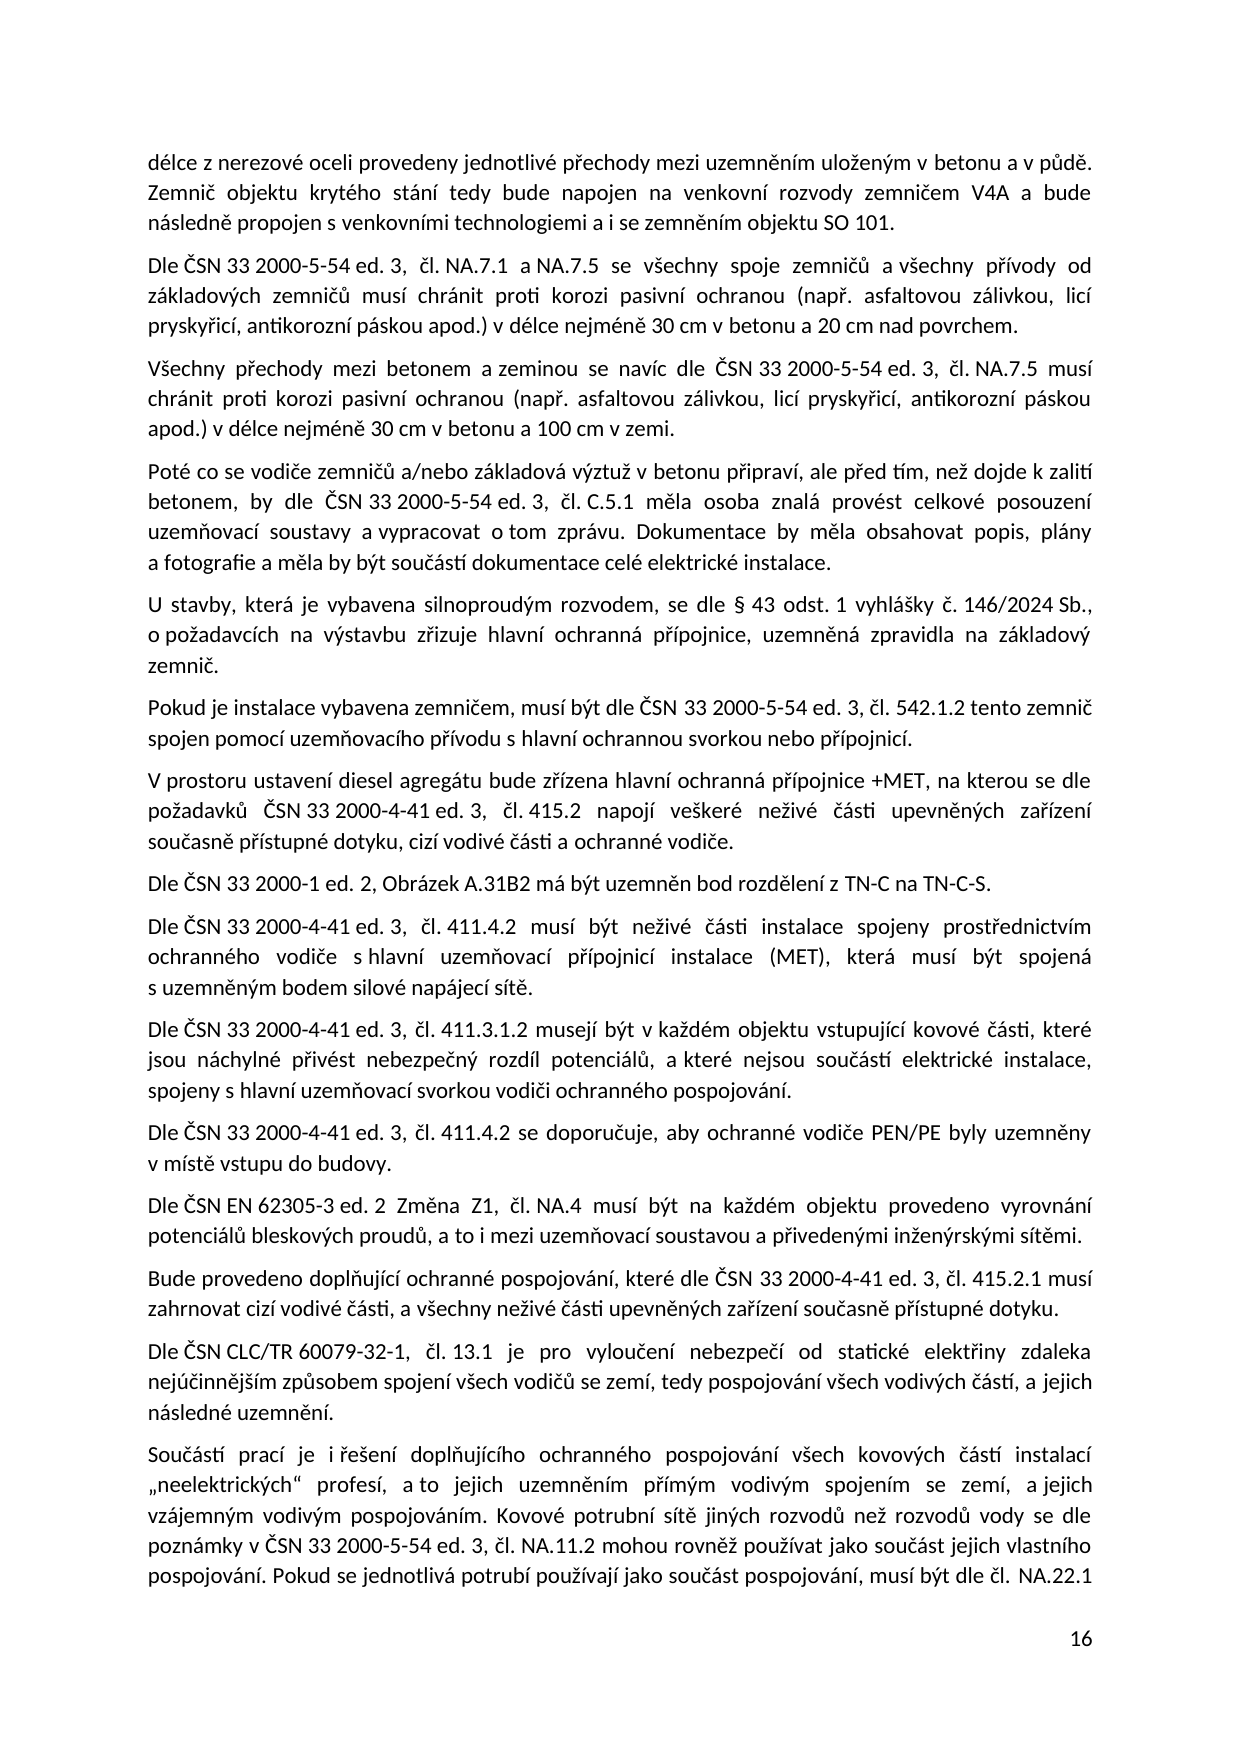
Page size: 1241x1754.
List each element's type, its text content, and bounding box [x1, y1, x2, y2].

text Dle ČSN 33 2000-4-41 ed. 3, čl. 411.3.1.2 musejí být v každém objektu vstupující kovové části, které jsou náchylné přivést nebezpečný rozdíl potenciálů, a které nejsou součástí elektrické instalace, spojeny s hlavní uzemňovací svorkou vodiči ochranného pospojování. [148, 1015, 1092, 1104]
text Poté co se vodiče zemničů a/nebo základová výztuž v betonu připraví, ale před tím, než dojde k zalití betonem, by dle ČSN 33 2000-5-54 ed. 3, čl. C.5.1 měla osoba znalá provést celkové posouzení uzemňovací soustavy a vypracovat o tom zprávu. Dokumentace by měla obsahovat popis, plány a fotografie a měla by být součástí dokumentace celé elektrické instalace. [148, 457, 1092, 576]
text Bude provedeno doplňující ochranné pospojování, které dle ČSN 33 2000-4-41 ed. 3, čl. 415.2.1 musí zahrnovat cizí vodivé části, a všechny neživé části upevněných zařízení současně přístupné dotyku. [148, 1264, 1092, 1323]
text Dle ČSN 33 2000-4-41 ed. 3, čl. 411.4.2 se doporučuje, aby ochranné vodiče PEN/PE byly uzemněny v místě vstupu do budovy. [148, 1118, 1092, 1177]
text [148, 148, 1092, 236]
text Dle ČSN CLC/TR 60079-32-1, čl. 13.1 je pro vyloučení nebezpečí od statické elektřiny zdaleka nejúčinnějším způsobem spojení všech vodičů se zemí, tedy pospojování všech vodivých částí, a jejich následné uzemnění. [148, 1337, 1092, 1426]
text Dle ČSN 33 2000-1 ed. 2, Obrázek A.31B2 má být uzemněn bod rozdělení z TN-C na TN-C-S. [148, 869, 1092, 898]
text U stavby, která je vybavena silnoproudým rozvodem, se dle § 43 odst. 1 vyhlášky č. 146/2024 Sb., o požadavcích na výstavbu zřizuje hlavní ochranná přípojnice, uzemněná zpravidla na základový zemnič. [148, 590, 1092, 679]
text Všechny přechody mezi betonem a zeminou se navíc dle ČSN 33 2000-5-54 ed. 3, čl. NA.7.5 musí chránit proti korozi pasivní ochranou (např. asfaltovou zálivkou, licí pryskyřicí, antikorozní páskou apod.) v délce nejméně 30 cm v betonu a 100 cm v zemi. [148, 354, 1092, 442]
text Pokud je instalace vybavena zemničem, musí být dle ČSN 33 2000-5-54 ed. 3, čl. 542.1.2 tento zemnič spojen pomocí uzemňovacího přívodu s hlavní ochrannou svorkou nebo přípojnicí. [148, 693, 1092, 752]
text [148, 1440, 1092, 1589]
text Dle ČSN 33 2000-4-41 ed. 3, čl. 411.4.2 musí být neživé části instalace spojeny prostřednictvím ochranného vodiče s hlavní uzemňovací přípojnicí instalace (MET), která musí být spojená s uzemněným bodem silové napájecí sítě. [148, 912, 1092, 1001]
text Dle ČSN EN 62305-3 ed. 2 Změna Z1, čl. NA.4 musí být na každém objektu provedeno vyrovnání potenciálů bleskových proudů, a to i mezi uzemňovací soustavou a přivedenými inženýrskými sítěmi. [148, 1191, 1092, 1250]
text V prostoru ustavení diesel agregátu bude zřízena hlavní ochranná přípojnice +MET, na kterou se dle požadavků ČSN 33 2000-4-41 ed. 3, čl. 415.2 napojí veškeré neživé části upevněných zařízení současně přístupné dotyku, cizí vodivé části a ochranné vodiče. [148, 766, 1092, 855]
text Dle ČSN 33 2000-5-54 ed. 3, čl. NA.7.1 a NA.7.5 se všechny spoje zemničů a všechny přívody od základových zemničů musí chránit proti korozi pasivní ochranou (např. asfaltovou zálivkou, licí pryskyřicí, antikorozní páskou apod.) v délce nejméně 30 cm v betonu a 20 cm nad povrchem. [148, 251, 1092, 339]
